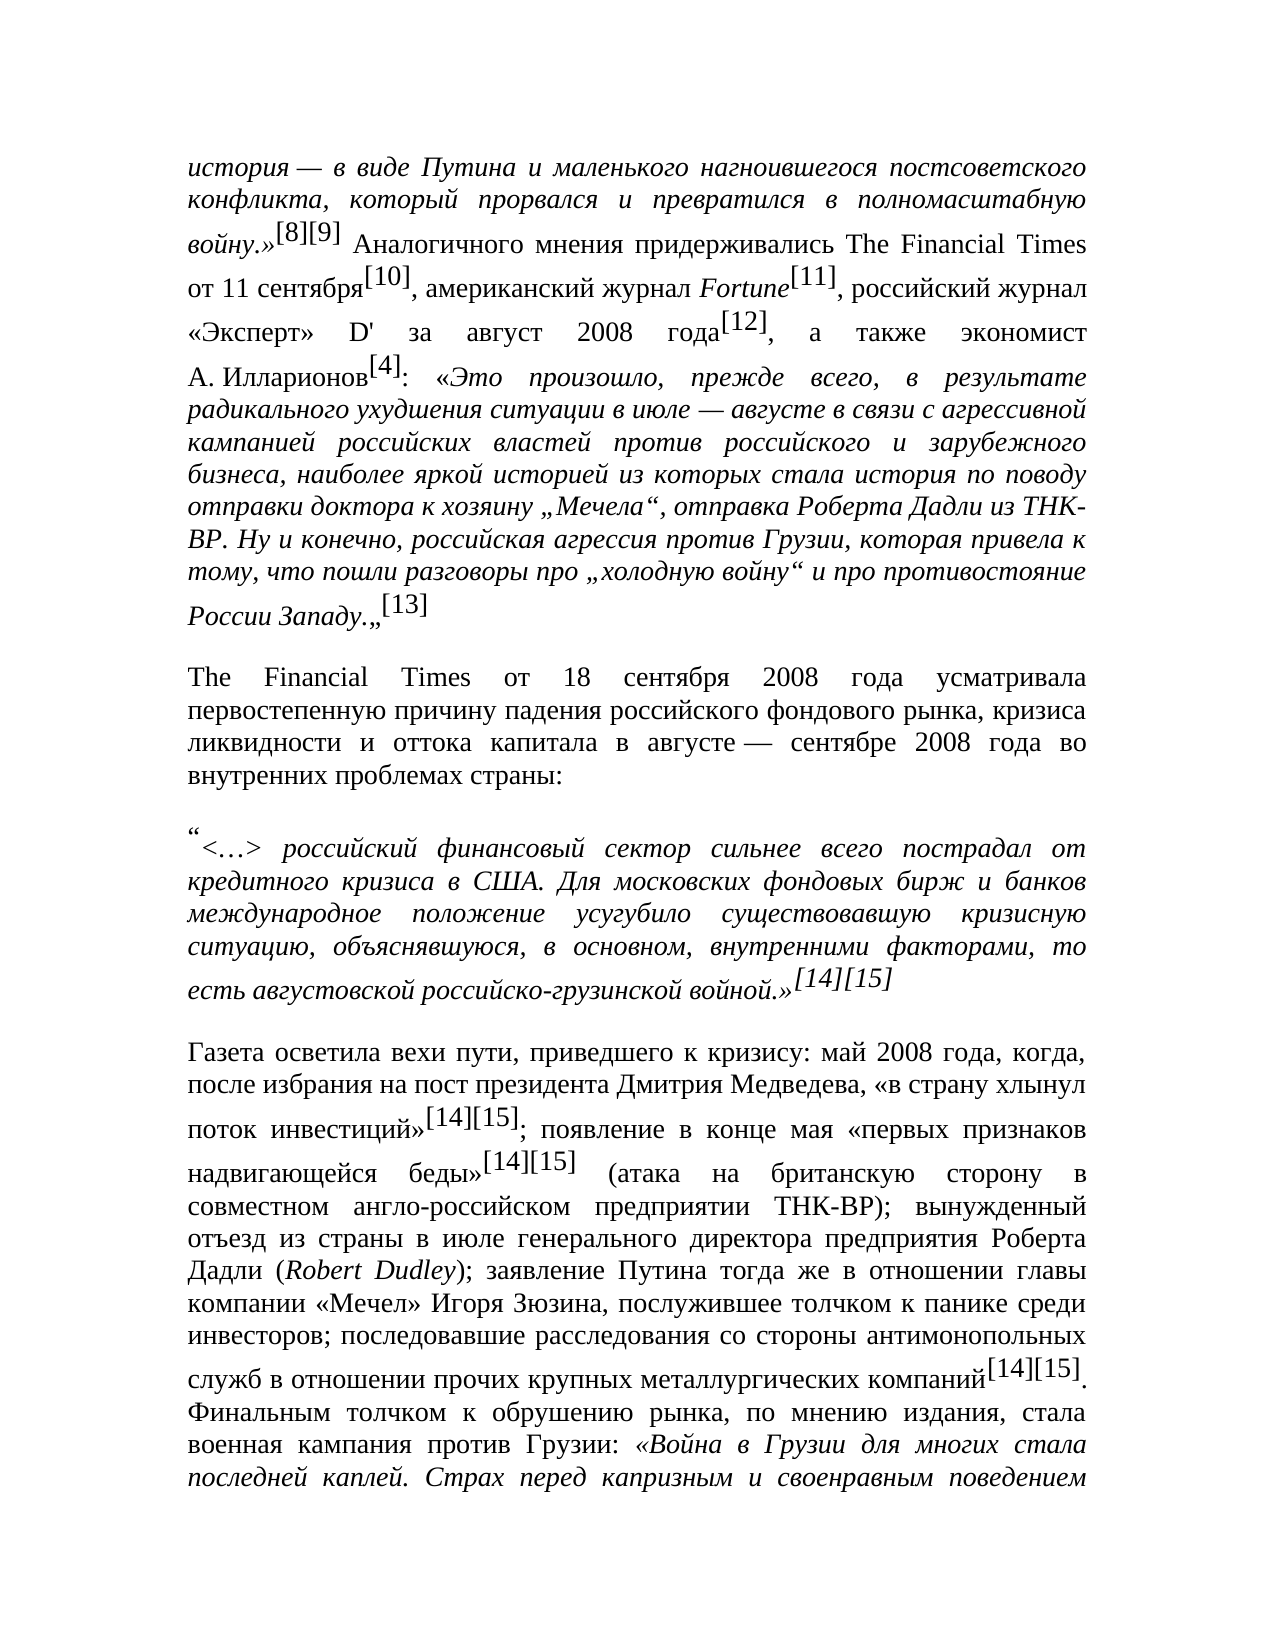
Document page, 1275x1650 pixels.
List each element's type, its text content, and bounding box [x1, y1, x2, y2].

text The Financial Times от 18 сентября 2008 года усматривала первостепенную причину падения российского фондового рынка, кризиса ликвидности и оттока капитала в августе — сентябре 2008 года во внутренних проблемах страны: [187, 661, 1087, 790]
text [187, 150, 1087, 631]
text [187, 1035, 1087, 1492]
text “<…> российский финансовый сектор сильнее всего пострадал от кредитного кризиса в США. Для московских фондовых бирж и банков международное положение усугубило существовавшую кризисную ситуацию, объяснявшуюся, в основном, внутренними факторами, то есть августовской российско-грузинской войной.»[14][15] [187, 819, 1087, 1006]
